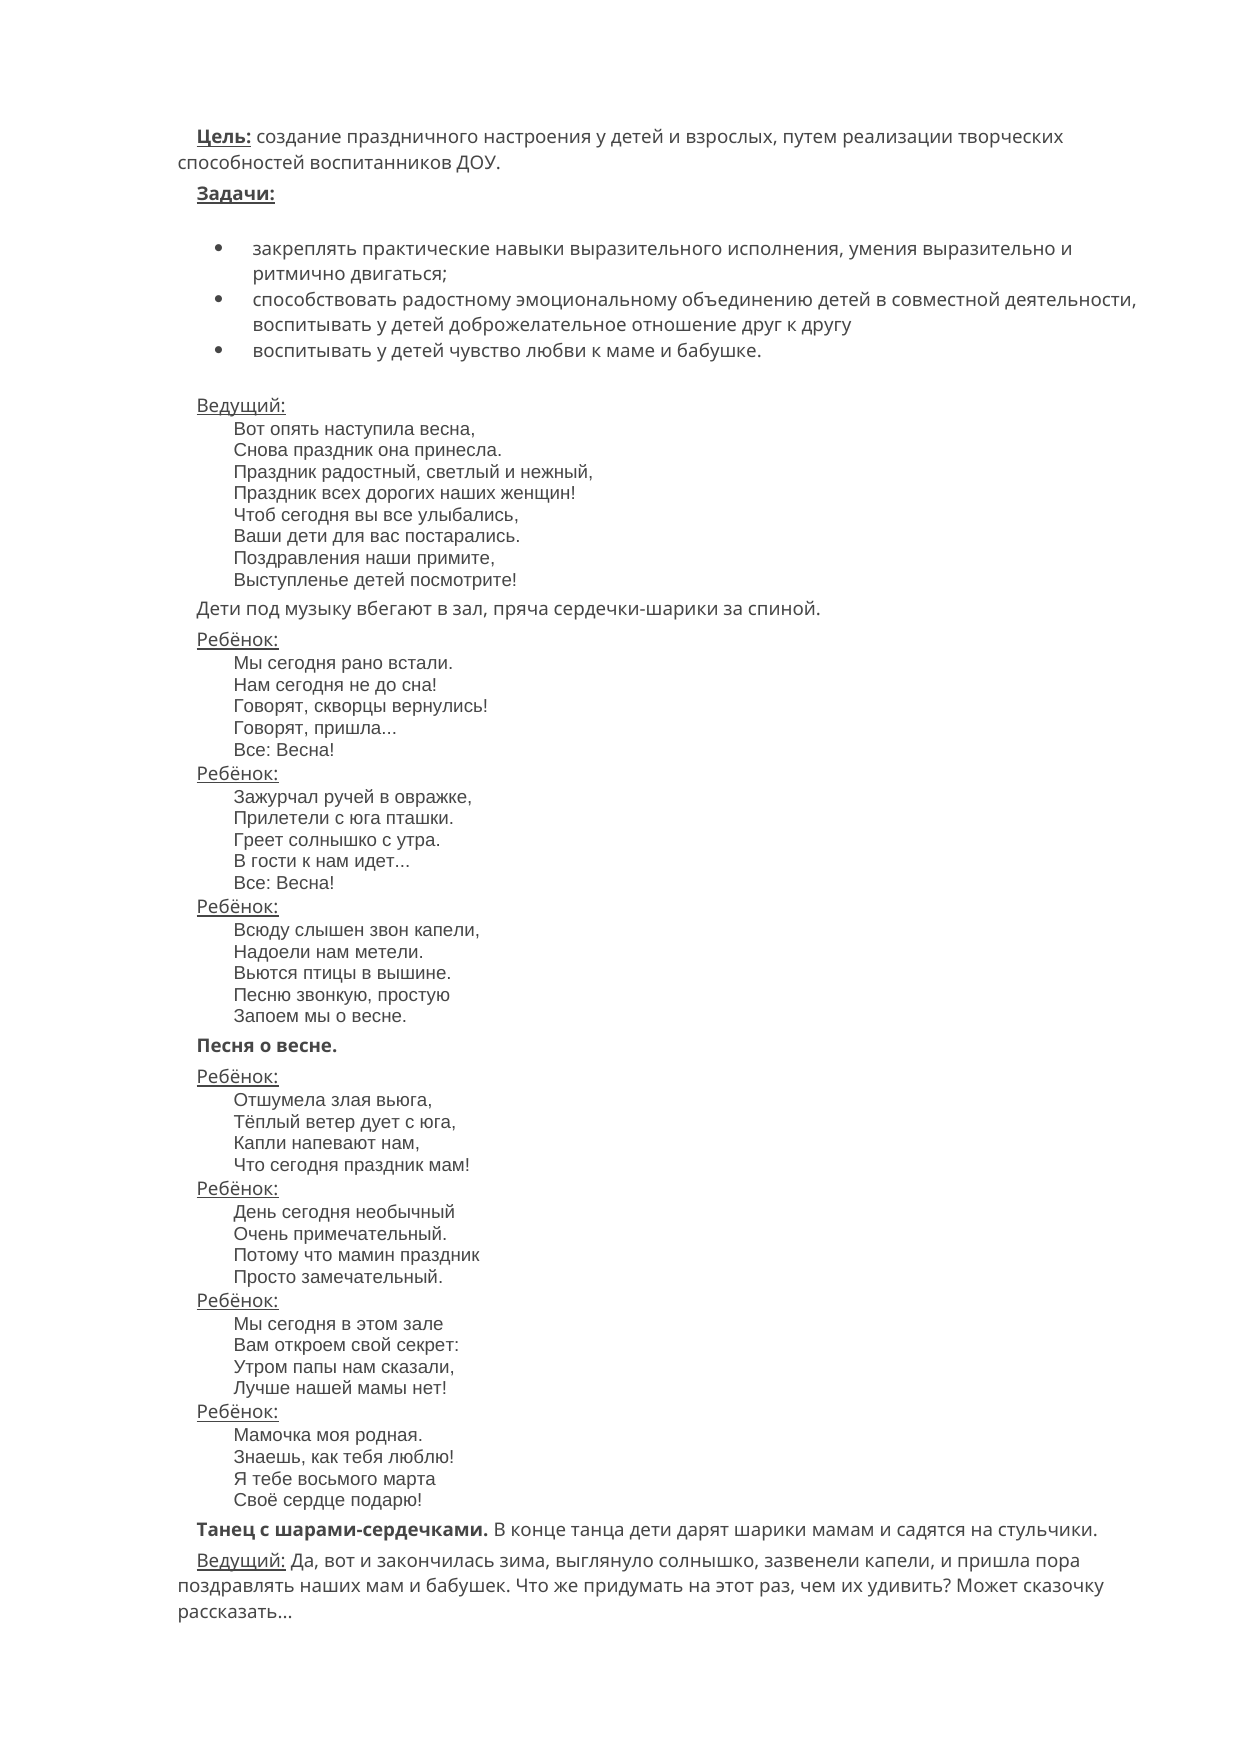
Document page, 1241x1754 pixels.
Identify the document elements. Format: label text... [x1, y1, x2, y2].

text Знаешь, как тебя люблю! [233, 1446, 1096, 1467]
text Капли напевают нам, [233, 1132, 1096, 1154]
text Вам откроем свой секрет: [233, 1334, 1096, 1356]
text Греет солнышко с утра. [233, 829, 1096, 850]
text Ведущий: Да, вот и закончилась зима, выглянуло солнышко, зазвенели капели, и пришла пора поздравлять наших мам и бабушек. Что же придумать на этот раз, чем их удивить? Может сказочку рассказать... [177, 1547, 1152, 1624]
text Я тебе восьмого марта [233, 1467, 1096, 1489]
text Говорят, пришла... [233, 717, 1096, 738]
text Праздник радостный, светлый и нежный, [233, 461, 1096, 482]
text Нам сегодня не до сна! [233, 674, 1096, 695]
text Ребёнок: [177, 627, 1152, 652]
text Говорят, скворцы вернулись! [233, 695, 1096, 717]
text Всюду слышен звон капели, [233, 919, 1096, 940]
text Ваши дети для вас постарались. [233, 525, 1096, 547]
text Мы сегодня рано встали. [233, 652, 1096, 674]
text Ведущий: [177, 392, 1152, 417]
list воспитывать у детей чувство любви к маме и бабушке. [215, 337, 1152, 363]
text Праздник всех дорогих наших женщин! [233, 482, 1096, 504]
text Ребёнок: [177, 1399, 1152, 1424]
text Тёплый ветер дует с юга, [233, 1111, 1096, 1132]
text Ребёнок: [177, 760, 1152, 786]
text Мы сегодня в этом зале [233, 1312, 1096, 1334]
text Очень примечательный. [233, 1222, 1096, 1244]
text Ребёнок: [177, 893, 1152, 919]
text Просто замечательный. [233, 1265, 1096, 1287]
text Что сегодня праздник мам! [233, 1154, 1096, 1175]
text Все: Весна! [233, 872, 1096, 893]
text Вьются птицы в вышине. [233, 962, 1096, 983]
text Мамочка моя родная. [233, 1424, 1096, 1446]
list способствовать радостному эмоциональному объединению детей в совместной деятельности, воспитывать у детей доброжелательное отношение друг к другу [215, 286, 1152, 337]
list закреплять практические навыки выразительного исполнения, умения выразительно и ритмично двигаться; [215, 235, 1152, 286]
text Дети под музыку вбегают в зал, пряча сердечки-шарики за спиной. [177, 596, 1152, 621]
text Лучше нашей мамы нет! [233, 1377, 1096, 1399]
text Снова праздник она принесла. [233, 439, 1096, 461]
text Прилетели с юга пташки. [233, 807, 1096, 829]
text Вот опять наступила весна, [233, 417, 1096, 439]
text Чтоб сегодня вы все улыбались, [233, 504, 1096, 525]
text Все: Весна! [233, 738, 1096, 760]
text Песня о весне. [177, 1032, 1152, 1058]
text Надоели нам метели. [233, 940, 1096, 962]
text Отшумела злая вьюга, [233, 1089, 1096, 1111]
text Ребёнок: [177, 1063, 1152, 1089]
text Задачи: [177, 180, 1152, 206]
text В гости к нам идет... [233, 850, 1096, 872]
text Поздравления наши примите, [233, 547, 1096, 568]
text Выступленье детей посмотрите! [233, 568, 1096, 590]
text Цель: создание праздничного настроения у детей и взрослых, путем реализации творческих способностей воспитанников ДОУ. [177, 124, 1152, 175]
text Песню звонкую, простую [233, 983, 1096, 1005]
text Своё сердце подарю! [233, 1489, 1096, 1511]
text Утром папы нам сказали, [233, 1356, 1096, 1377]
text День сегодня необычный [233, 1201, 1096, 1222]
text Зажурчал ручей в овражке, [233, 786, 1096, 807]
text Ребёнок: [177, 1287, 1152, 1312]
text Танец с шарами-сердечками. В конце танца дети дарят шарики мамам и садятся на стульчики. [177, 1516, 1152, 1542]
text Потому что мамин праздник [233, 1244, 1096, 1265]
text Ребёнок: [177, 1175, 1152, 1201]
text Запоем мы о весне. [233, 1005, 1096, 1027]
